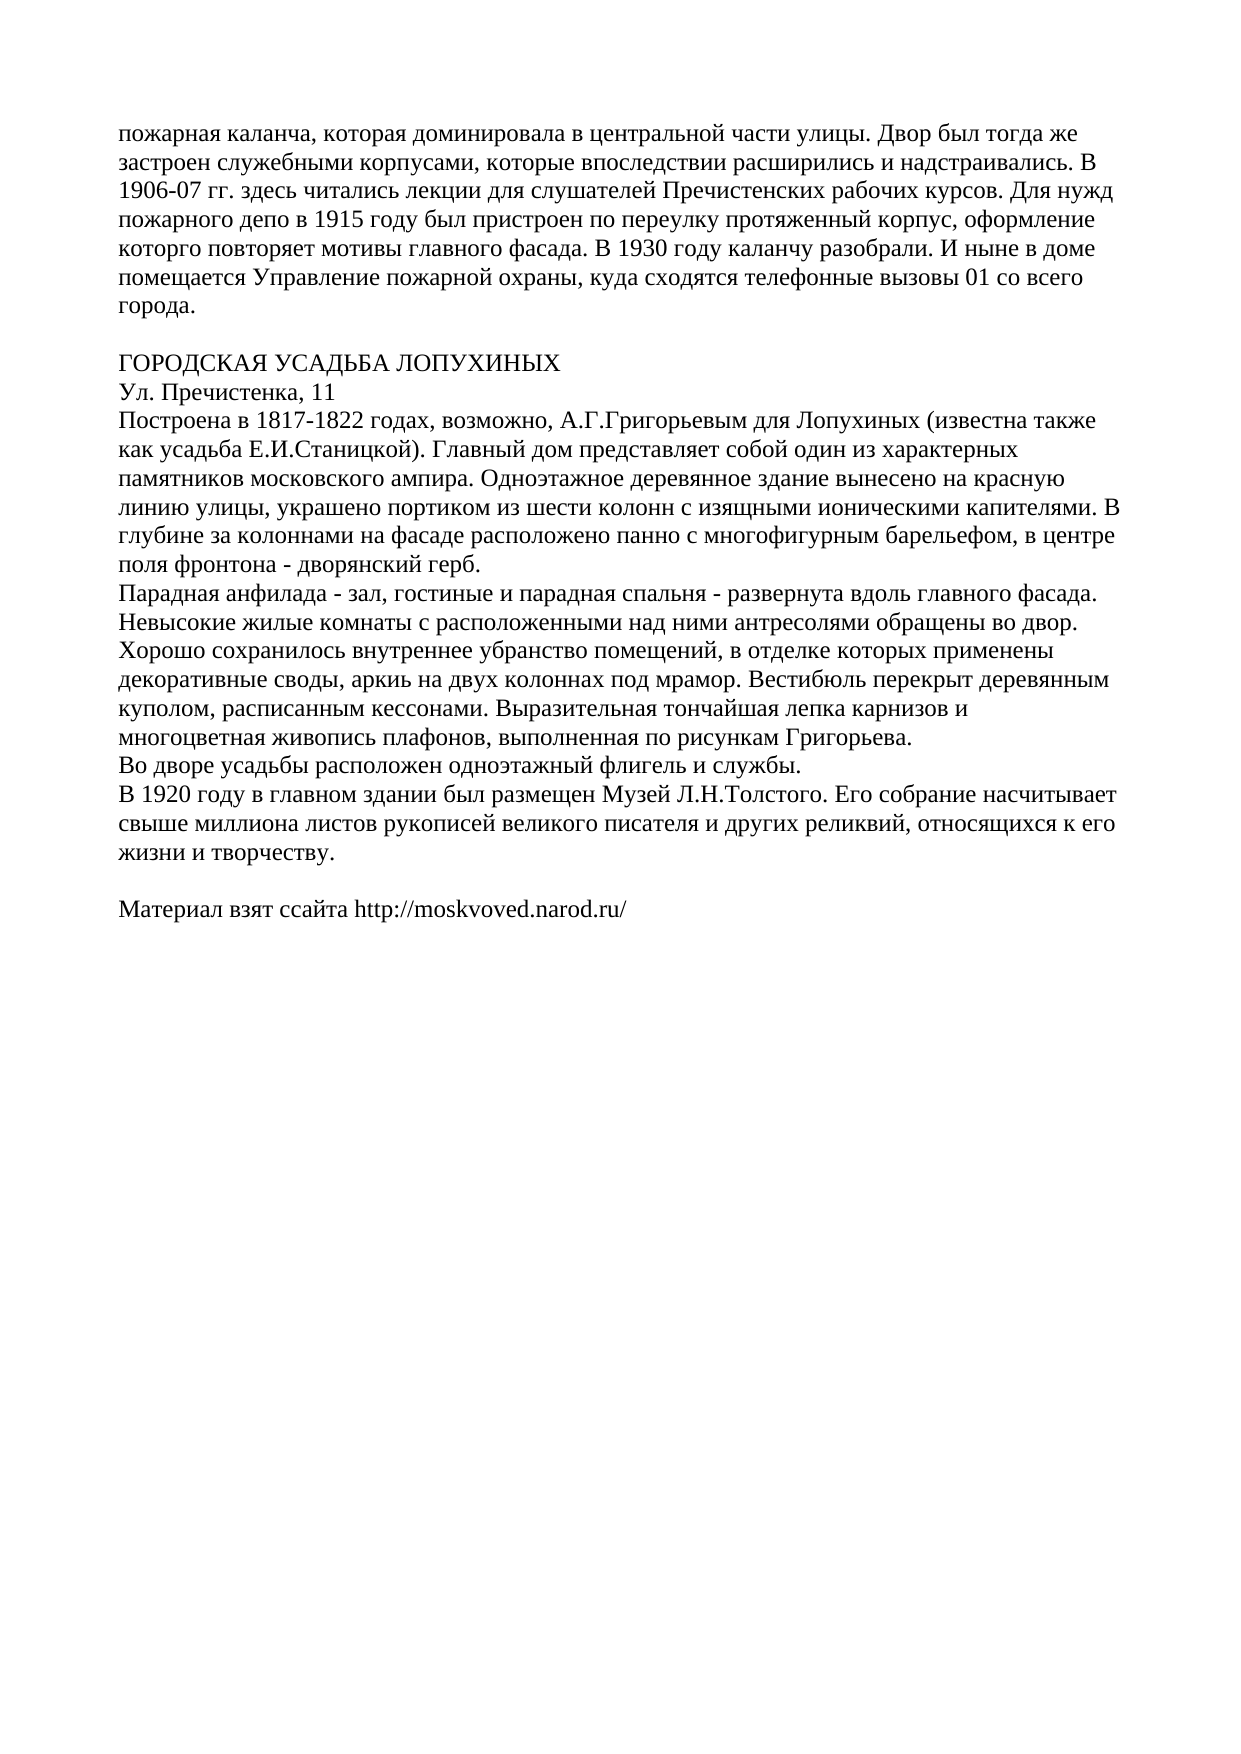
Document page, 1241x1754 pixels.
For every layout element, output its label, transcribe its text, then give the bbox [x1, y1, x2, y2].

text Построена в 1817-1822 годах, возможно, А.Г.Григорьевым для Лопухиных (известна также как усадьба Е.И.Станицкой). Главный дом представляет собой один из характерных памятников московского ампира. Одноэтажное деревянное здание вынесено на красную линию улицы, украшено портиком из шести колонн с изящными ионическими капителями. В глубине за колоннами на фасаде расположено панно с многофигурным барельефом, в центре поля фронтона - дворянский герб. [118, 406, 1122, 578]
text Парадная анфилада - зал, гостиные и парадная спальня - развернута вдоль главного фасада. Невысокие жилые комнаты с расположенными над ними антресолями обращены во двор. Хорошо сохранилось внутреннее убранство помещений, в отделке которых применены декоративные своды, аркиь на двух колоннах под мрамор. Вестибюль перекрыт деревянным куполом, расписанным кессонами. Выразительная тончайшая лепка карнизов и многоцветная живопись плафонов, выполненная по рисункам Григорьева. [118, 578, 1122, 751]
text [118, 118, 1122, 319]
text Во дворе усадьбы расположен одноэтажный флигель и службы. [118, 751, 1122, 779]
text Материал взят ссайта http://moskvoved.narod.ru/ [118, 894, 1122, 923]
text Ул. Пречистенка, 11 [118, 377, 1122, 406]
text ГОРОДСКАЯ УСАДЬБА ЛОПУХИНЫХ [118, 348, 1122, 377]
text В 1920 году в главном здании был размещен Музей Л.Н.Толстого. Его собрание насчитывает свыше миллиона листов рукописей великого писателя и других реликвий, относящихся к его жизни и творчеству. [118, 779, 1122, 866]
